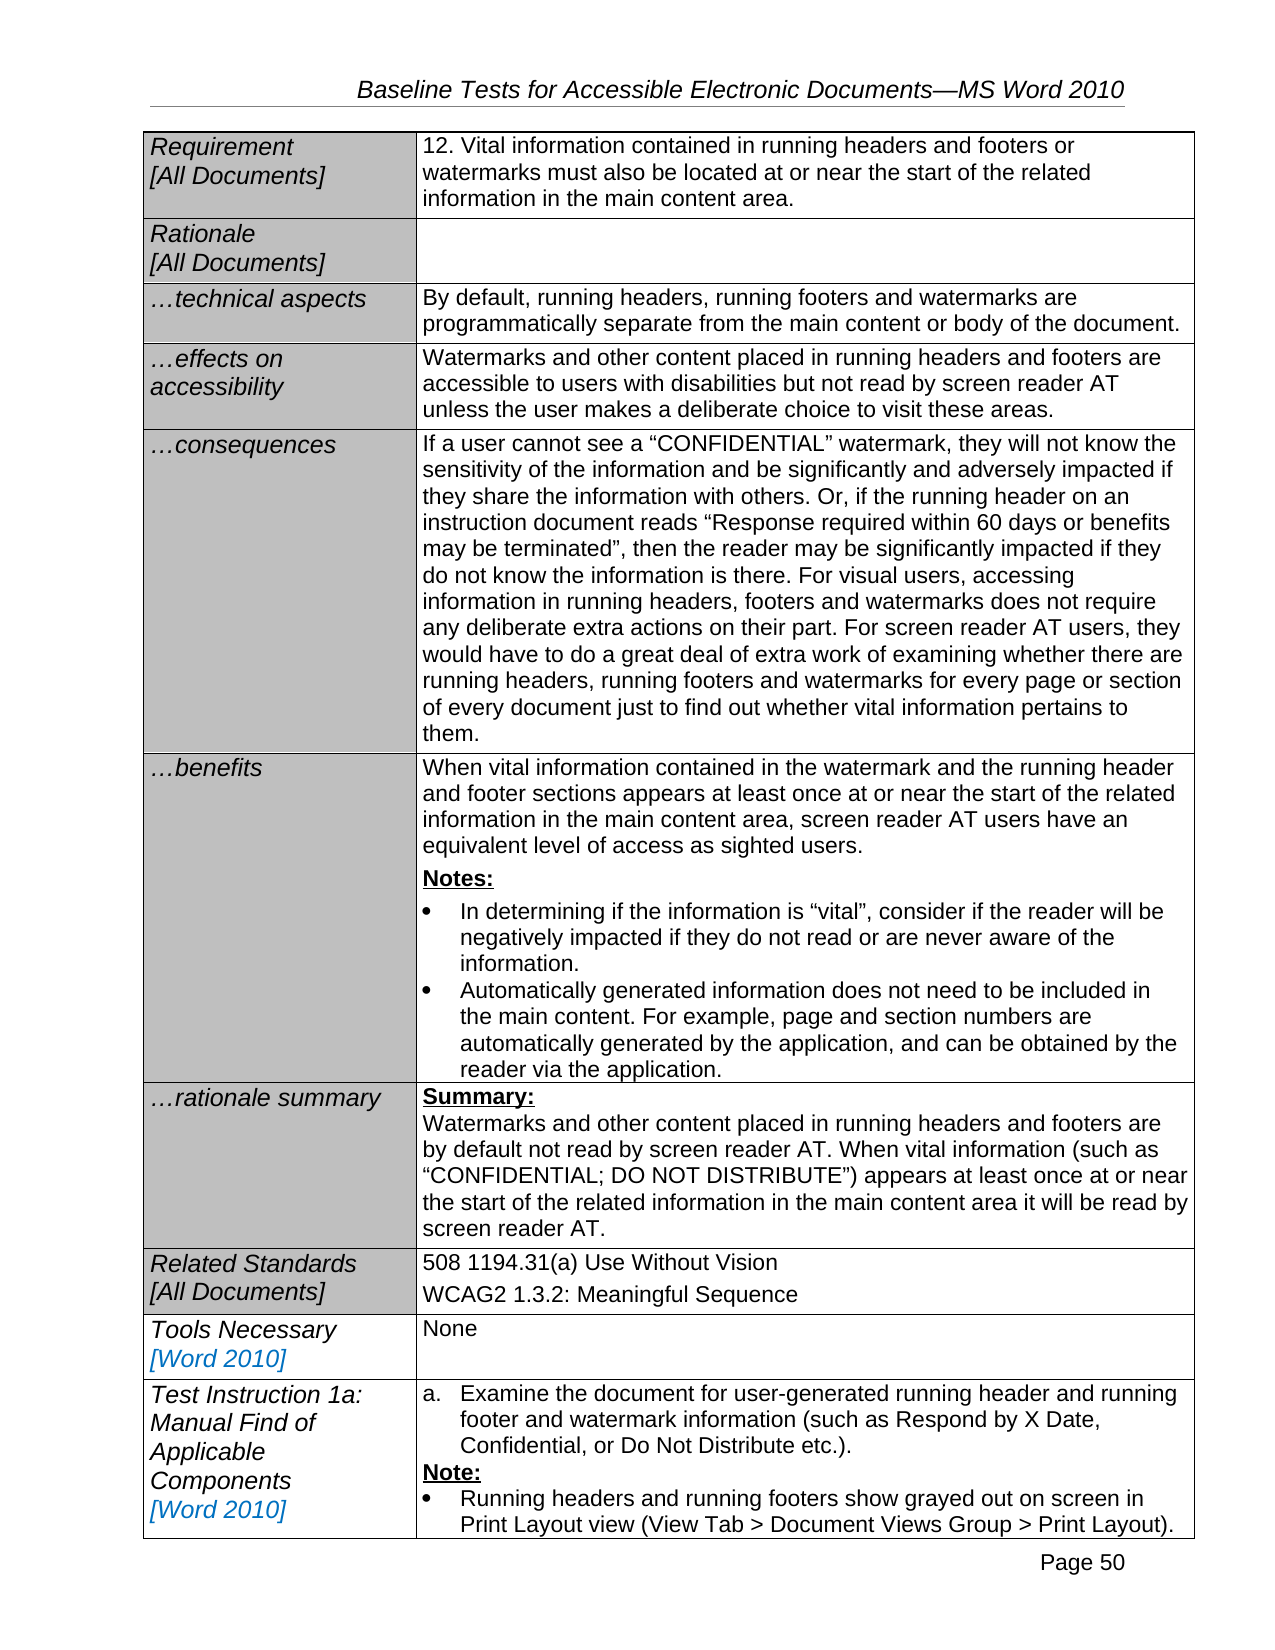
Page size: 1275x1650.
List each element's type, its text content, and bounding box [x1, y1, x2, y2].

table_cell [417, 219, 1194, 282]
table_cell Watermarks and other content placed in running headers and footers are accessible to users with disabilities but not read by screen reader AT unless the user makes a deliberate choice to visit these areas. [417, 344, 1194, 429]
table_cell Tools Necessary [Word 2010] [144, 1315, 416, 1379]
table_cell If a user cannot see a “CONFIDENTIAL” watermark, they will not know the sensitivity of the information and be significantly and adversely impacted if they share the information with others. Or, if the running header on an instruction document reads “Response required within 60 days or benefits may be terminated”, then the reader may be significantly impacted if they do not know the information is there. For visual users, accessing information in running headers, footers and watermarks does not require any deliberate extra actions on their part. For screen reader AT users, they would have to do a great deal of extra work of examining whether there are running headers, running footers and watermarks for every page or section of every document just to find out whether vital information pertains to them. [417, 430, 1194, 752]
table_cell When vital information contained in the watermark and the running header and footer sections appears at least once at or near the start of the related information in the main content area, screen reader AT users have an equivalent level of access as sighted users. Notes: In determining if the information is “vital”, consider if the reader will be negatively impacted if they do not read or are never aware of the information. Automatically generated information does not need to be included in the main content. For example, page and section numbers are automatically generated by the application, and can be obtained by the reader via the application. [417, 754, 1194, 1082]
table_cell None [417, 1315, 1194, 1379]
table_cell Summary: Watermarks and other content placed in running headers and footers are by default not read by screen reader AT. When vital information (such as “CONFIDENTIAL; DO NOT DISTRIBUTE”) appears at least once at or near the start of the related information in the main content area it will be read by screen reader AT. [417, 1083, 1194, 1248]
table_cell By default, running headers, running footers and watermarks are programmatically separate from the main content or body of the document. [417, 284, 1194, 342]
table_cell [417, 1380, 1194, 1538]
table_cell …rationale summary [144, 1083, 416, 1248]
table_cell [144, 1380, 416, 1538]
table_header Requirement [All Documents] [144, 133, 416, 218]
table_cell Rationale [All Documents] [144, 219, 416, 282]
table_cell …effects on accessibility [144, 344, 416, 429]
table_cell …consequences [144, 430, 416, 752]
table_cell …benefits [144, 754, 416, 1082]
table_header 12. Vital information contained in running headers and footers or watermarks must also be located at or near the start of the related information in the main content area. [417, 133, 1194, 218]
table_cell 508 1194.31(a) Use Without Vision WCAG2 1.3.2: Meaningful Sequence [417, 1249, 1194, 1314]
table_cell …technical aspects [144, 284, 416, 342]
table_cell Related Standards [All Documents] [144, 1249, 416, 1314]
